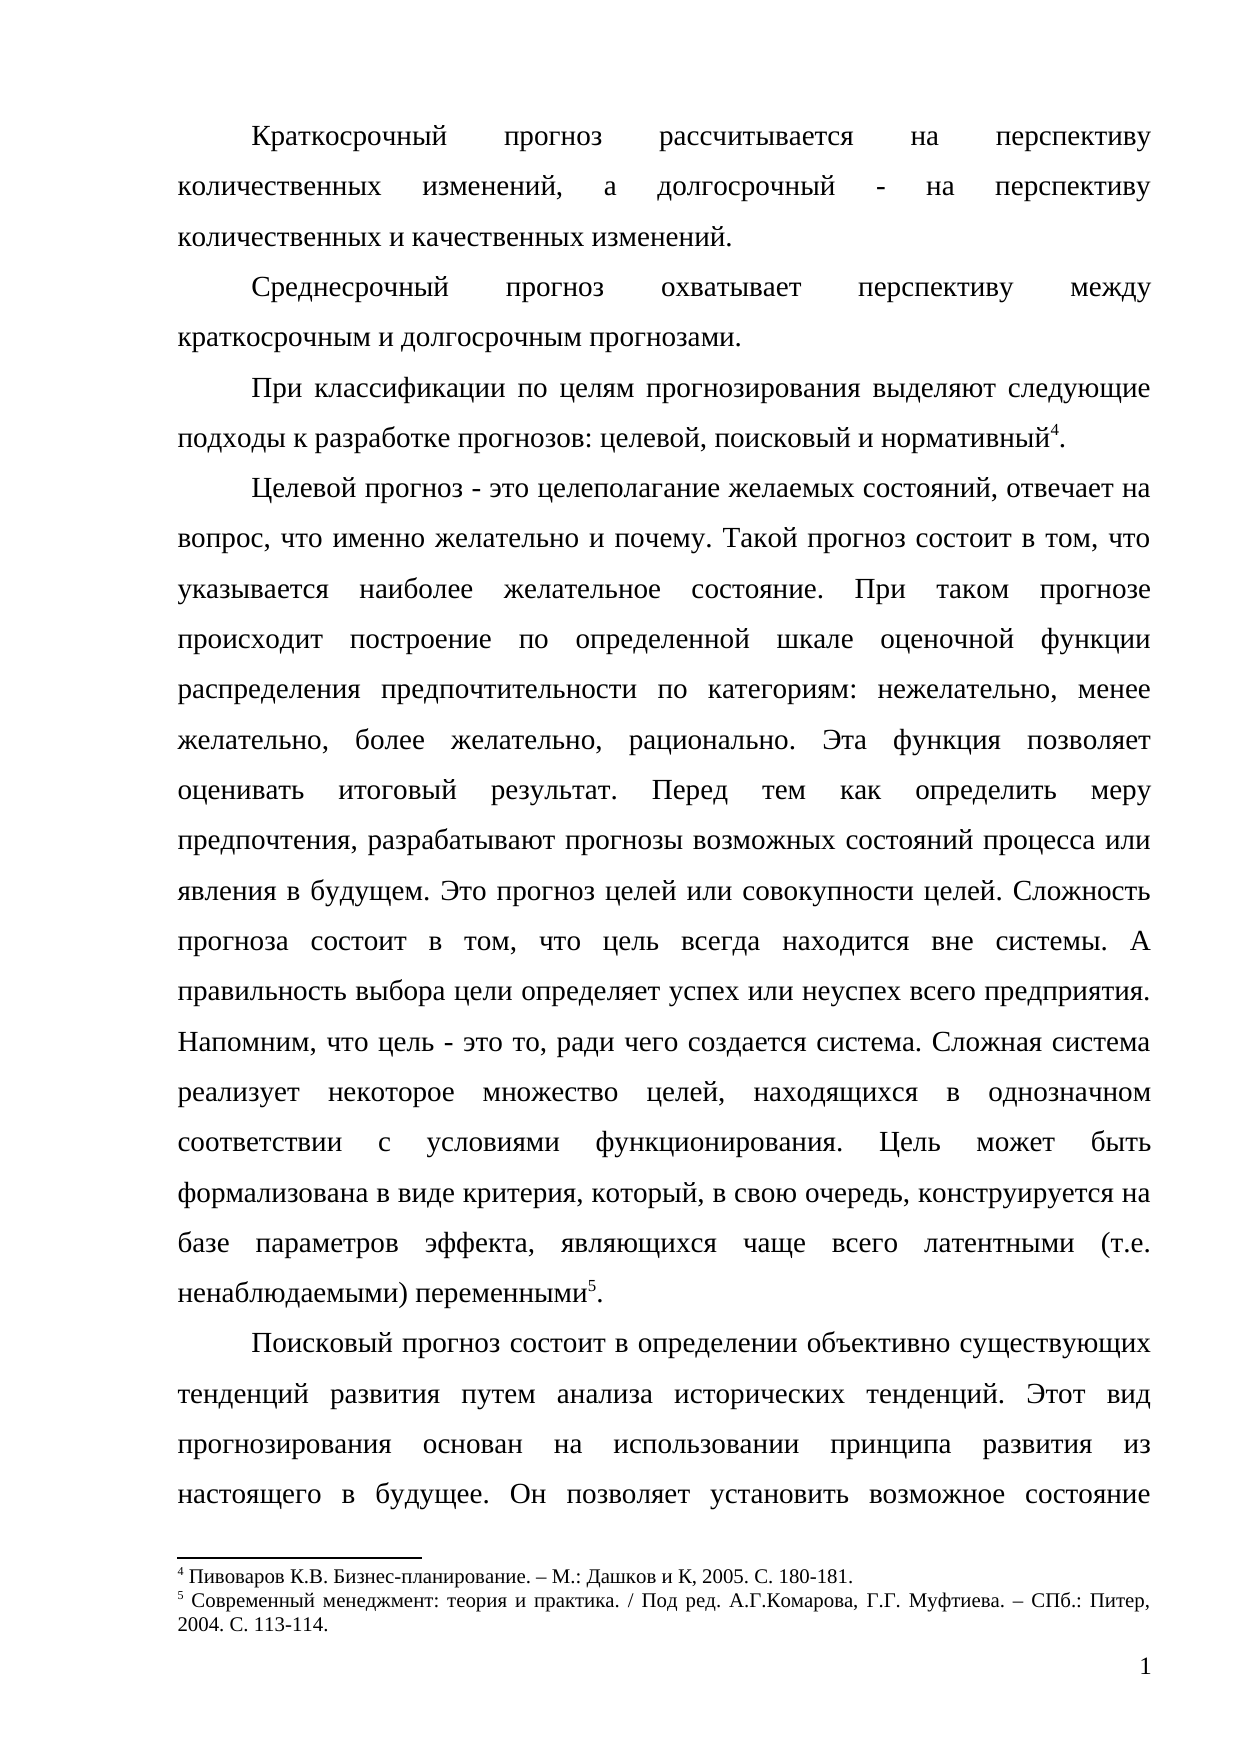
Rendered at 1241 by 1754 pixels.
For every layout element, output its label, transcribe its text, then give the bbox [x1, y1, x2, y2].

text Целевой прогноз - это целеполагание желаемых состояний, отвечает на вопрос, что именно желательно и почему. Такой прогноз состоит в том, что указывается наиболее желательное состояние. При таком прогнозе происходит построение по определенной шкале оценочной функции распределения предпочтительности по категориям: нежелательно, менее желательно, более желательно, рационально. Эта функция позволяет оценивать итоговый результат. Перед тем как определить меру предпочтения, разрабатывают прогнозы возможных состояний процесса или явления в будущем. Это прогноз целей или совокупности целей. Сложность прогноза состоит в том, что цель всегда находится вне системы. А правильность выбора цели определяет успех или неуспех всего предприятия. Напомним, что цель - это то, ради чего создается система. Сложная система реализует некоторое множество целей, находящихся в однозначном соответствии с условиями функционирования. Цель может быть формализована в виде критерия, который, в свою очередь, конструируется на базе параметров эффекта, являющихся чаще всего латентными (т.е. ненаблюдаемыми) переменными. [177, 470, 1152, 1309]
text Среднесрочный прогноз охватывает перспективу между краткосрочным и долгосрочным прогнозами. [177, 269, 1152, 353]
text При классификации по целям прогнозирования выделяют следующие подходы к разработке прогнозов: целевой, поисковый и нормативный. [177, 370, 1152, 453]
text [177, 1326, 1152, 1510]
text Краткосрочный прогноз рассчитывается на перспективу количественных изменений, а долгосрочный - на перспективу количественных и качественных изменений. [177, 118, 1152, 252]
